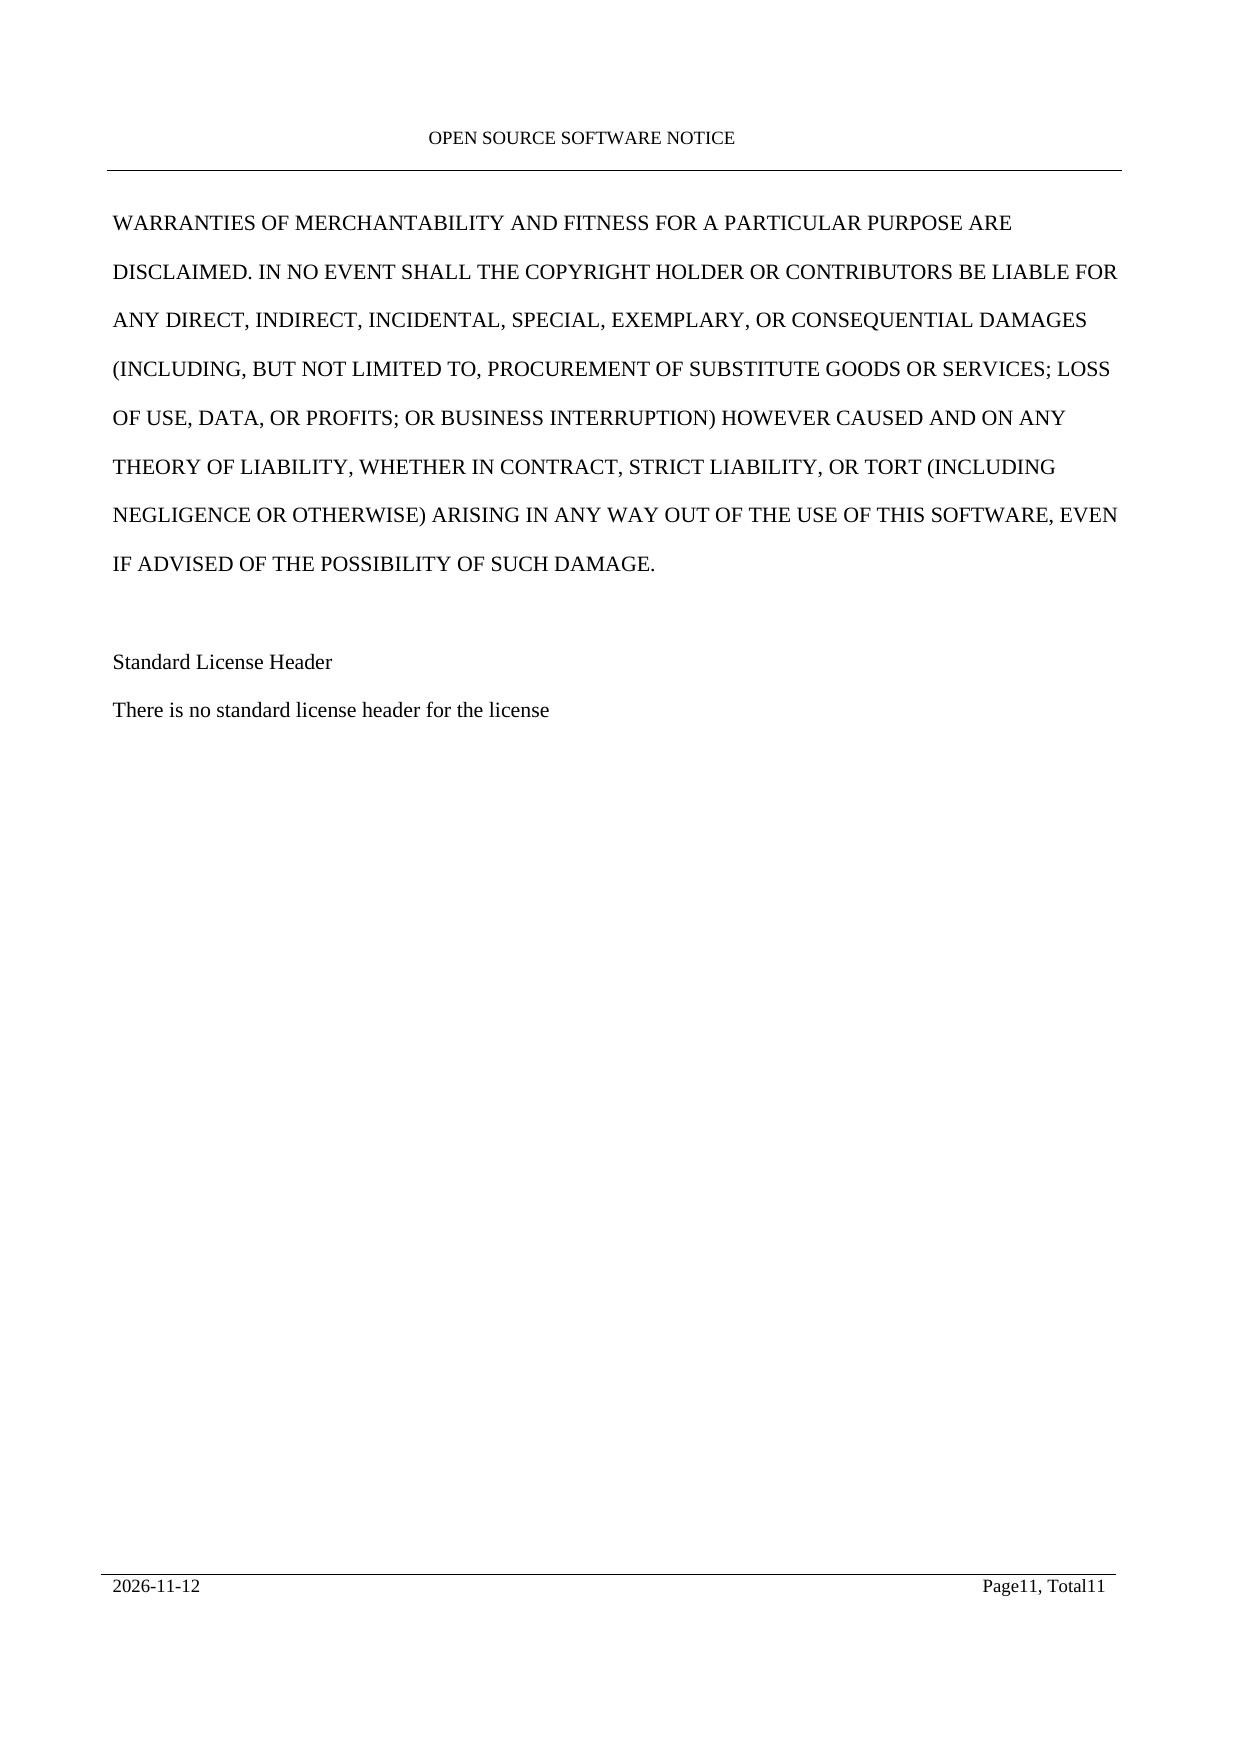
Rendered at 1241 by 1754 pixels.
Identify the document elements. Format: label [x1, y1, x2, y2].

text [112, 206, 1128, 726]
